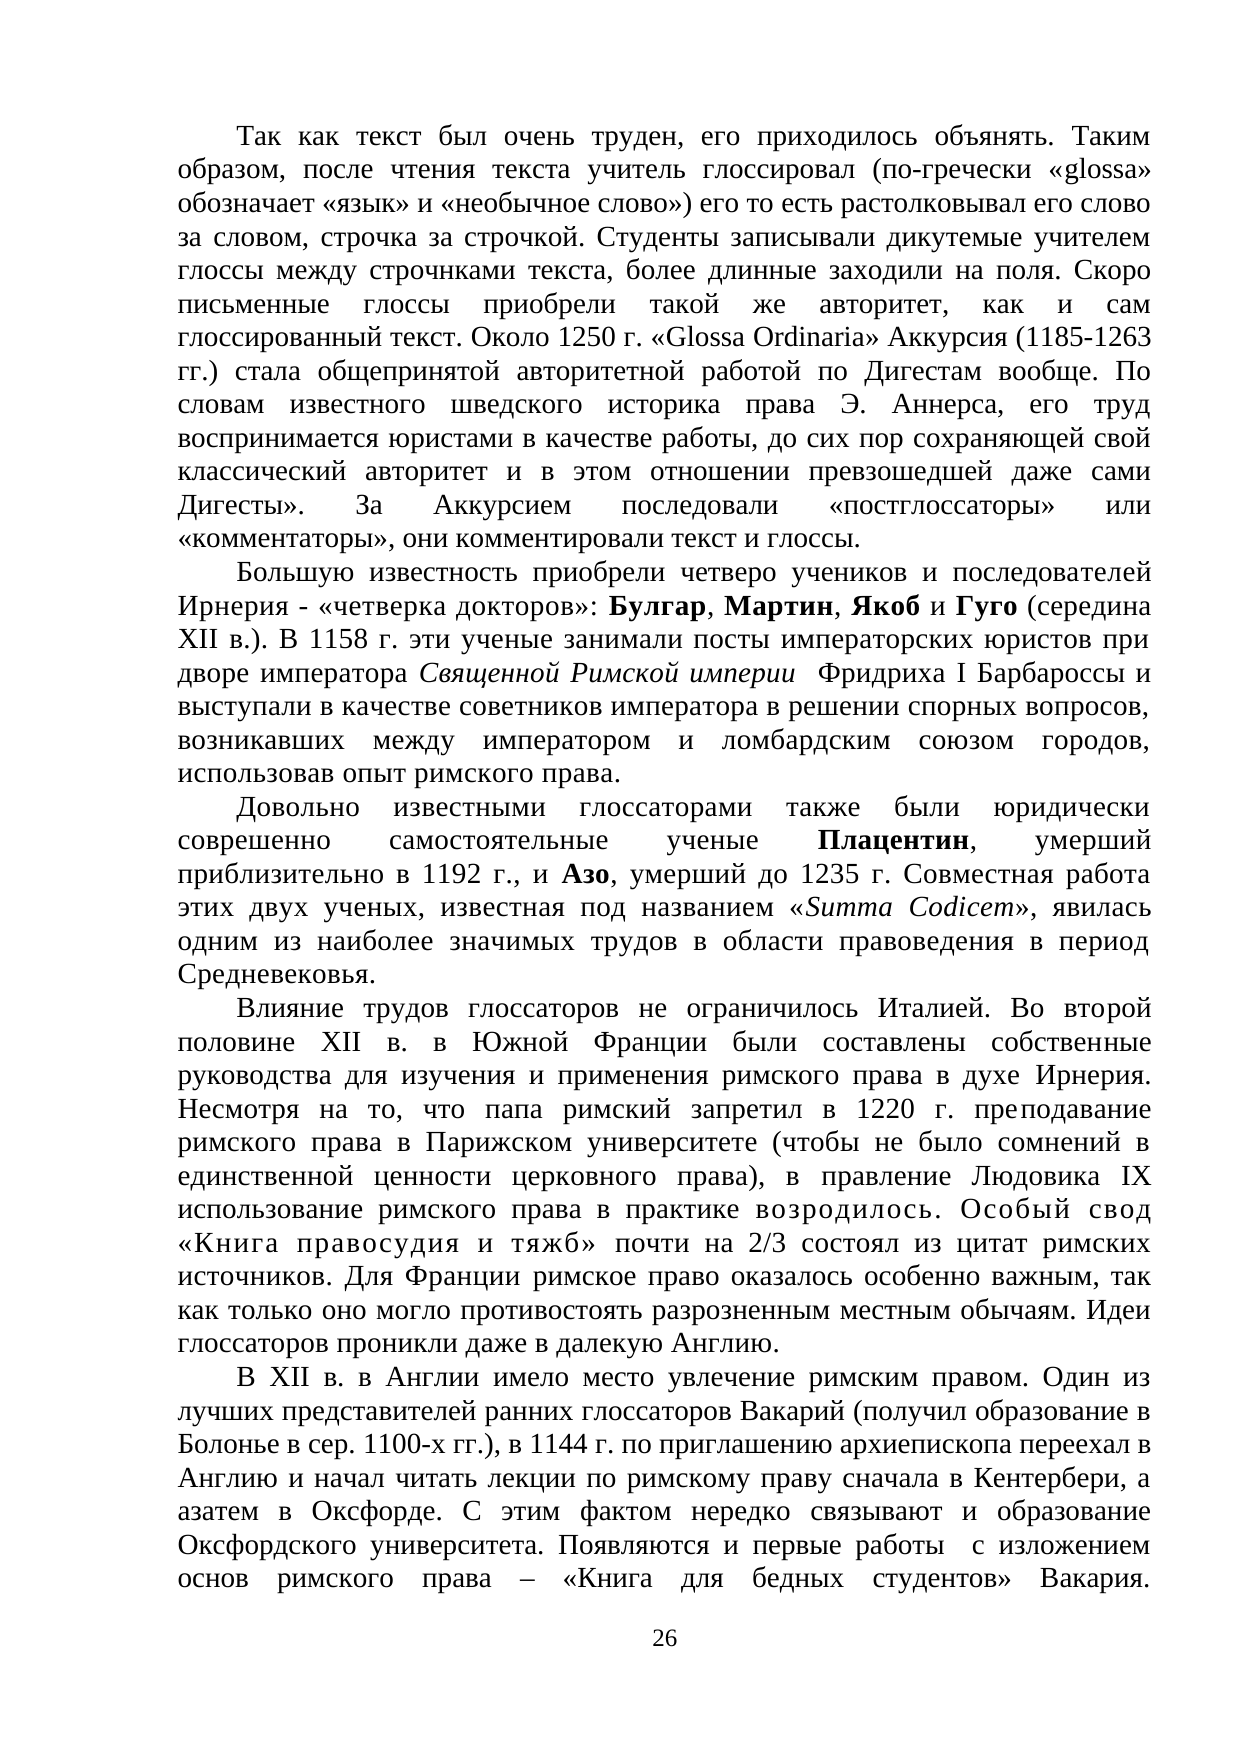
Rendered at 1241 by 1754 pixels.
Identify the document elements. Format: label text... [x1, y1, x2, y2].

text Большую известность приобрели четверо учеников и последователей Ирнерия - «четверка докторов»: Булгар, Мартин, Якоб и Гуго (середина XII в.). В . эти ученые занимали посты императорских юристов при дворе императора Священной Римской империи Фридриха I Барбароссы и выступали в качестве советников императора в решении спорных вопросов, возникавших между императором и ломбардским союзом городов, использовав опыт римского права. [177, 554, 1152, 789]
text Довольно известными глоссаторами также были юридически соврешенно самостоятельные ученые Плацентин, умерший приблизительно в ., и Азо, умерший до . Совместная работа этих двух ученых, известная под названием «Summa Codicem», явилась одним из наиболее значимых трудов в области правоведения в период Средневековья. [177, 789, 1152, 990]
text Влияние трудов глоссаторов не ограничилось Италией. Во второй половине XII в. в Южной Франции были составлены собственные руководства для изучения и применения римского права в духе Ирнерия. Несмотря на то, что папа римский запретил в . преподавание римского права в Парижском университете (чтобы не было сомнений в единственной ценности церковного права), в правление Людовика IX использование римского права в практике возродилось. Особый свод «Книга правосудия и тяжб» почти на 2/3 состоял из цитат римских источников. Для Франции римское право оказалось особенно важным, так как только оно могло противостоять разрозненным местным обычаям. Идеи глоссаторов проникли даже в далекую Англию. [177, 990, 1152, 1359]
text Так как текст был очень труден, его приходилось объянять. Таким образом, после чтения текста учитель глоссировал (по-гречески «glossa» обозначает «язык» и «необычное слово») его то есть растолковывал его слово за словом, строчка за строчкой. Студенты записывали дикутемые учителем глоссы между строчнками текста, более длинные заходили на поля. Скоро письменные глоссы приобрели такой же авторитет, как и сам глоссированный текст. Около . «Glossa Ordinaria» Аккурсия (1185-1263 гг.) стала общепринятой авторитетной работой по Дигестам вообще. По словам известного шведского историка права Э. Аннерса, его труд воспринимается юристами в качестве работы, до сих пор сохраняющей свой классический авторитет и в этом отношении превзошедшей даже сами Дигесты». За Аккурсием последовали «постглоссаторы» или «комментаторы», они комментировали текст и глоссы. [177, 118, 1152, 554]
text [177, 1359, 1152, 1594]
